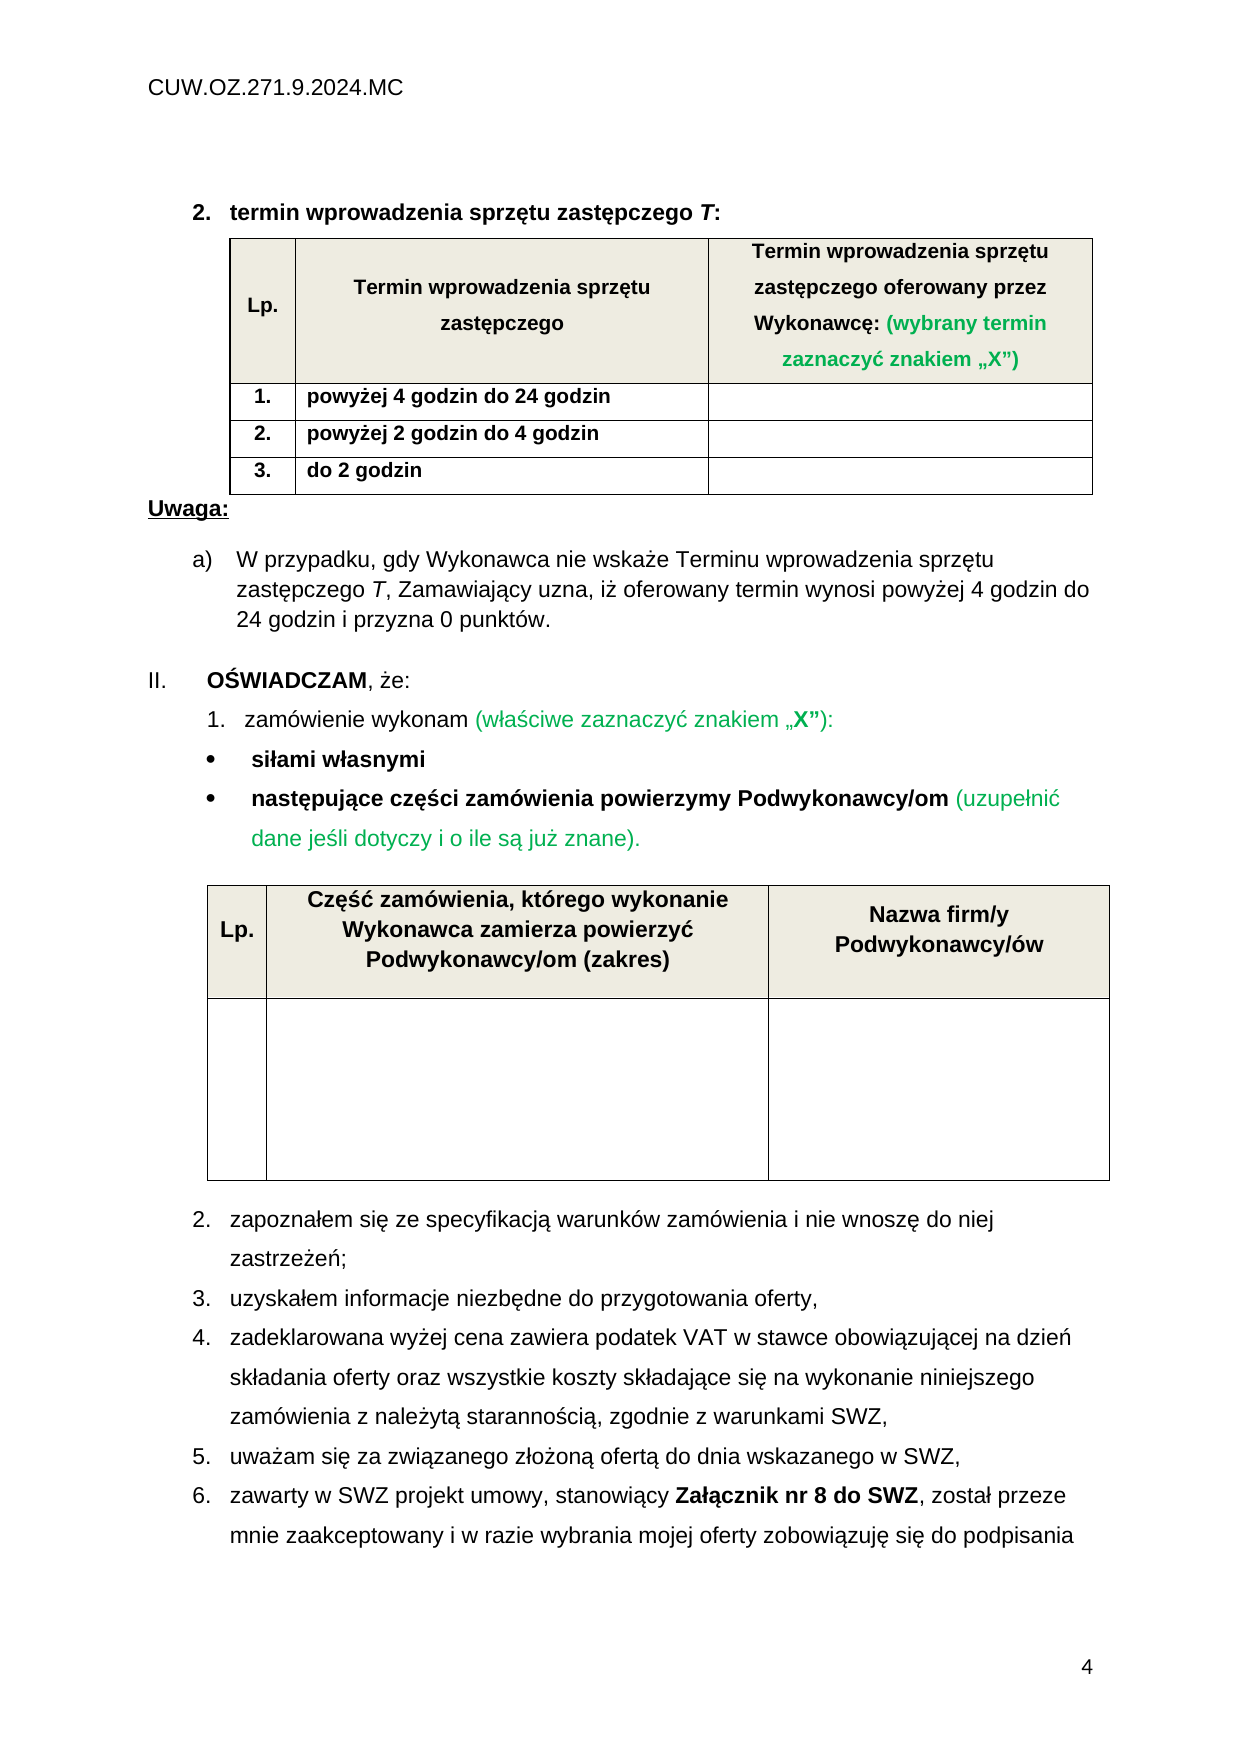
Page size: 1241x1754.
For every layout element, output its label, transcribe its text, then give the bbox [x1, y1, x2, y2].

text Uwaga: [148, 495, 1093, 521]
table_cell [208, 999, 266, 1180]
table_cell [267, 999, 768, 1180]
table_header Nazwa firm/y Podwykonawcy/ów [769, 886, 1109, 997]
list zapoznałem się ze specyfikacją warunków zamówienia i nie wnoszę do niej zastrzeżeń; [192, 1206, 1093, 1272]
list OŚWIADCZAM, że: [148, 667, 1093, 693]
list zadeklarowana wyżej cena zawiera podatek VAT w stawce obowiązującej na dzień składania oferty oraz wszystkie koszty składające się na wykonanie niniejszego zamówienia z należytą starannością, zgodnie z warunkami SWZ, [192, 1324, 1093, 1430]
list uzyskałem informacje niezbędne do przygotowania oferty, [192, 1285, 1093, 1311]
table_cell powyżej 2 godzin do 4 godzin [296, 421, 708, 457]
table_cell do 2 godzin [296, 458, 708, 494]
list zamówienie wykonam (właściwe zaznaczyć znakiem „X”): [207, 706, 1093, 733]
table_cell 3. [231, 458, 295, 494]
table_cell [709, 421, 1092, 457]
table_header Część zamówienia, którego wykonanie Wykonawca zamierza powierzyć Podwykonawcy/om (zakres) [267, 886, 768, 997]
table_cell [769, 999, 1109, 1180]
table_cell 2. [231, 421, 295, 457]
list W przypadku, gdy Wykonawca nie wskaże Terminu wprowadzenia sprzętu zastępczego T, Zamawiający uzna, iż oferowany termin wynosi powyżej 4 godzin do 24 godzin i przyzna 0 punktów. [192, 546, 1093, 633]
table_cell [709, 458, 1092, 494]
table_cell 1. [231, 384, 295, 420]
list uważam się za związanego złożoną ofertą do dnia wskazanego w SWZ, [192, 1443, 1093, 1469]
list następujące części zamówienia powierzymy Podwykonawcy/om (uzupełnić dane jeśli dotyczy i o ile są już znane). [207, 785, 1093, 851]
table_cell [709, 384, 1092, 420]
table_header Termin wprowadzenia sprzętu zastępczego [296, 239, 708, 383]
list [192, 1482, 1093, 1548]
table_header Termin wprowadzenia sprzętu zastępczego oferowany przez Wykonawcę: (wybrany termin zaznaczyć znakiem „X”) [709, 239, 1092, 383]
list termin wprowadzenia sprzętu zastępczego T: [192, 199, 1093, 225]
table_header Lp. [208, 886, 266, 997]
list siłami własnymi [207, 746, 1093, 772]
table_cell powyżej 4 godzin do 24 godzin [296, 384, 708, 420]
table_header Lp. [231, 239, 295, 383]
